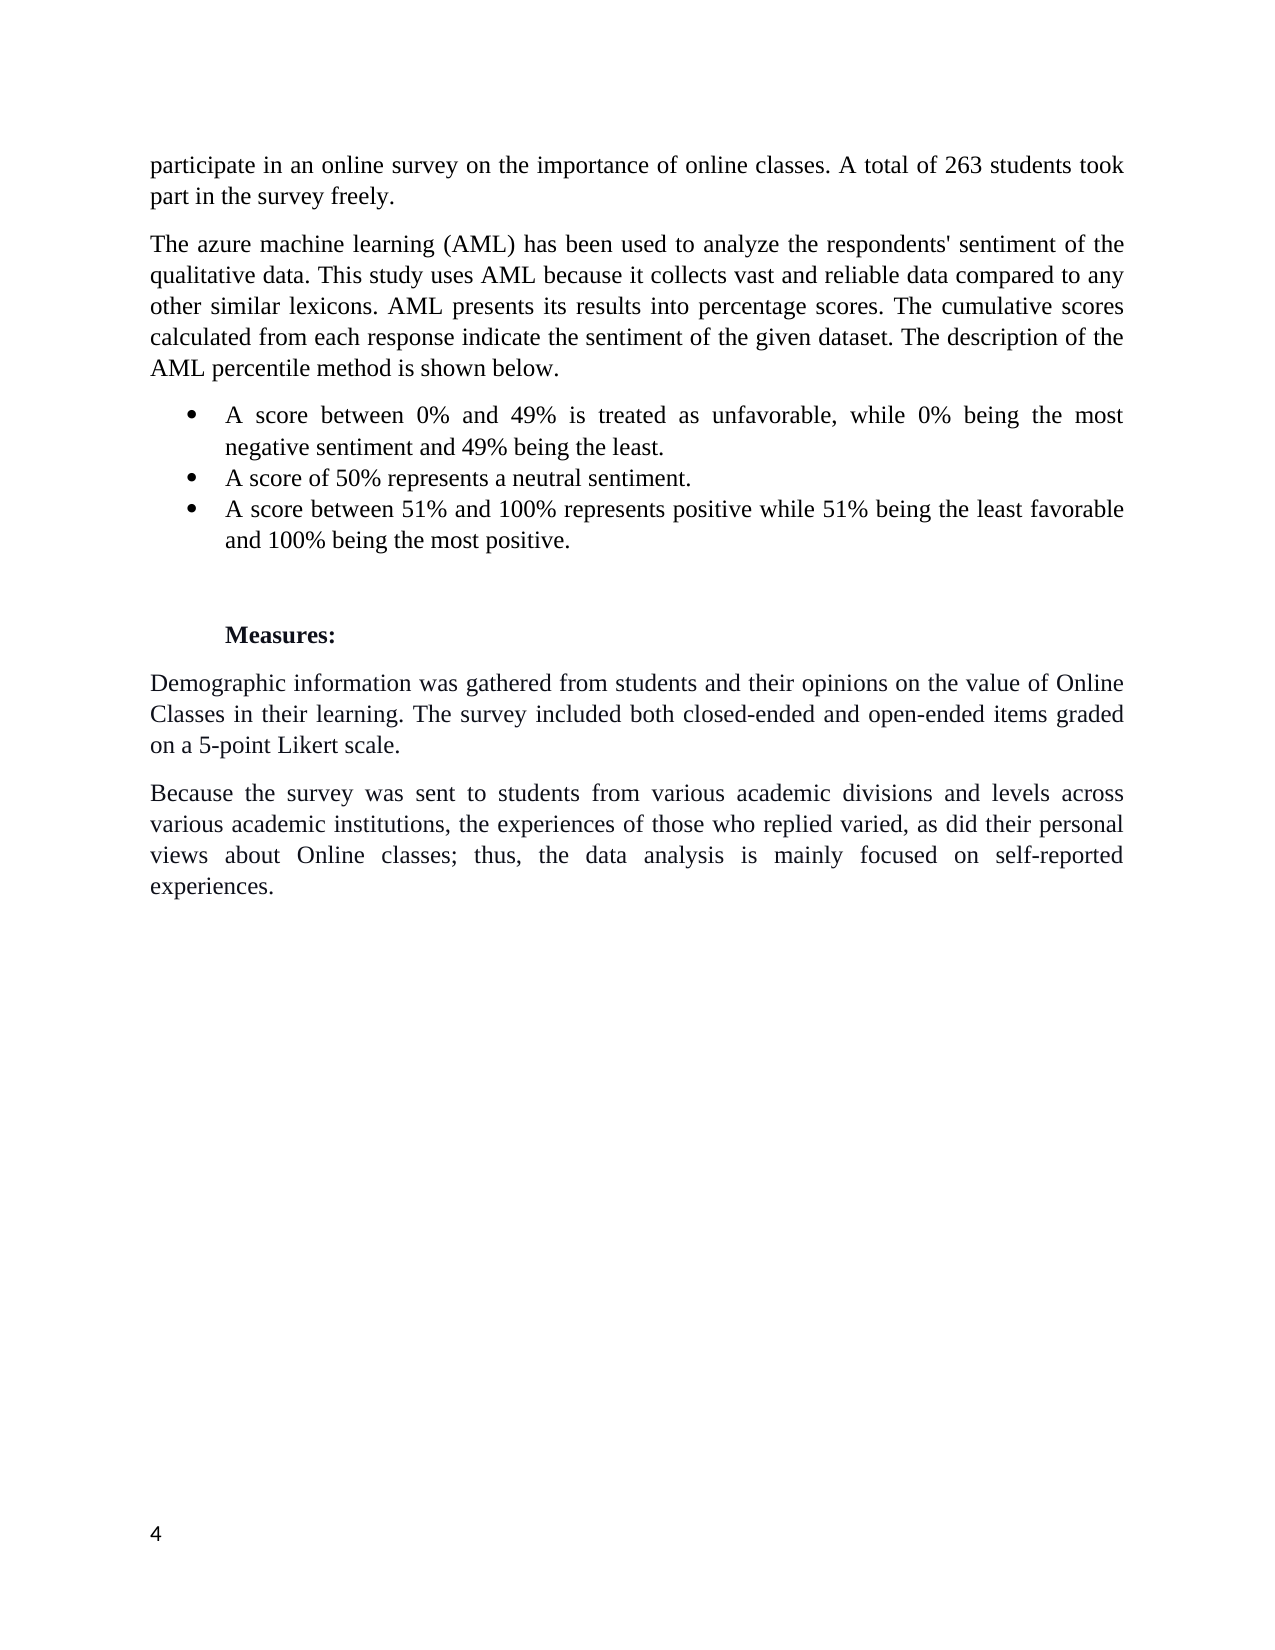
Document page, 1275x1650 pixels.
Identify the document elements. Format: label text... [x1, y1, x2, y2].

list A score between 0% and 49% is treated as unfavorable, while 0% being the most negative sentiment and 49% being the least. [187, 401, 1125, 460]
text Because the survey was sent to students from various academic divisions and levels across various academic institutions, the experiences of those who replied varied, as did their personal views about Online classes; thus, the data analysis is mainly focused on self-reported experiences. [150, 778, 1125, 899]
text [150, 150, 1125, 210]
text The azure machine learning (AML) has been used to analyze the respondents' sentiment of the qualitative data. This study uses AML because it collects vast and reliable data compared to any other similar lexicons. AML presents its results into percentage scores. The cumulative scores calculated from each response indicate the sentiment of the given dataset. The description of the AML percentile method is shown below. [150, 229, 1125, 382]
text Demographic information was gathered from students and their opinions on the value of Online Classes in their learning. The survey included both closed-ended and open-ended items graded on a 5-point Likert scale. [150, 668, 1125, 759]
text Measures: [225, 620, 1125, 649]
list A score between 51% and 100% represents positive while 51% being the least favorable and 100% being the most positive. [187, 494, 1125, 553]
list A score of 50% represents a neutral sentiment. [187, 463, 1125, 491]
